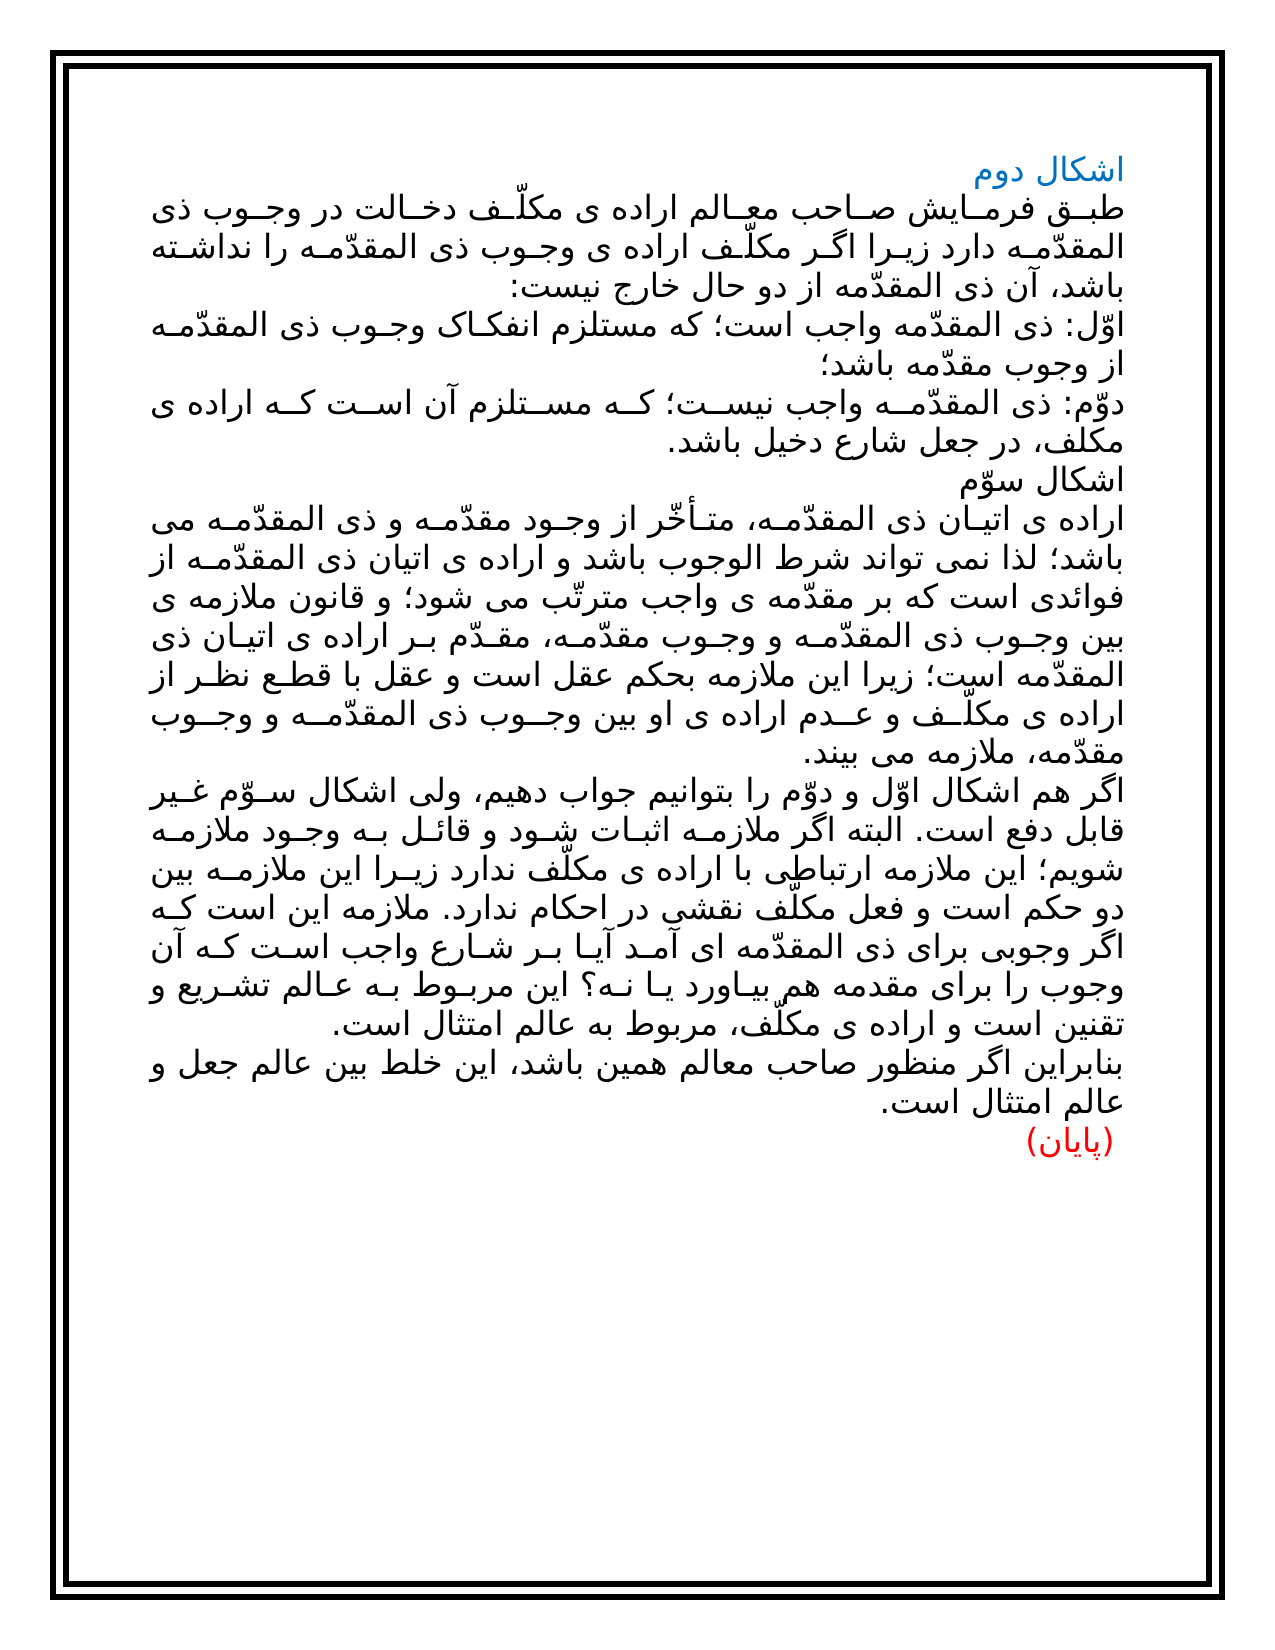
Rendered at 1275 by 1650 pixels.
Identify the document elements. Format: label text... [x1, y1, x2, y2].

text اشکال دوم [150, 150, 1125, 189]
text اشکال سوّم [150, 461, 1125, 500]
text بنابراین اگر منظور صاحب معالم همین باشد، این خلط بین عالم جعل و عالم امتثال است. [150, 1044, 1125, 1121]
text طبق فرمایش صاحب معالم اراده ی مکلّف دخالت در وجوب ذی المقدّمه دارد زیرا اگر مکلّف اراده ی وجوب ذی المقدّمه را نداشته باشد، آن ذی المقدّمه از دو حال خارج نیست: [150, 189, 1125, 305]
text (پایان) [150, 1121, 1125, 1160]
text اراده ی اتیان ذی المقدّمه، متأخّر از وجود مقدّمه و ذی المقدّمه می باشد؛ لذا نمی تواند شرط الوجوب باشد و اراده ی اتیان ذی المقدّمه از فوائدی است که بر مقدّمه ی واجب مترتّب می شود؛ و قانون ملازمه ی بین وجوب ذی المقدّمه و وجوب مقدّمه، مقدّم بر اراده ی اتیان ذی المقدّمه است؛ زیرا این ملازمه بحکم عقل است و عقل با قطع نظر از اراده ی مکلّف و عدم اراده ی او بین وجوب ذی المقدّمه و وجوب مقدّمه، ملازمه می بیند. [150, 500, 1125, 772]
text اگر هم اشکال اوّل و دوّم را بتوانیم جواب دهیم، ولی اشکال سوّم غیر قابل دفع است. البته اگر ملازمه اثبات شود و قائل به وجود ملازمه شویم؛ این ملازمه ارتباطی با اراده ی مکلّف ندارد زیرا این ملازمه بین دو حکم است و فعل مکلّف نقشی در احکام ندارد. ملازمه این است که اگر وجوبی برای ذی المقدّمه ای آمد آیا بر شارع واجب است که آن وجوب را برای مقدمه هم بیاورد یا نه؟ این مربوط به عالم تشریع و تقنین است و اراده ی مکلّف، مربوط به عالم امتثال است. [150, 772, 1125, 1044]
text دوّم: ذی المقدّمه واجب نیست؛ که مستلزم آن است که اراده ی مکلف، در جعل شارع دخیل باشد. [150, 383, 1125, 461]
text اوّل: ذی المقدّمه واجب است؛ که مستلزم انفکاک وجوب ذی المقدّمه از وجوب مقدّمه باشد؛ [150, 305, 1125, 383]
